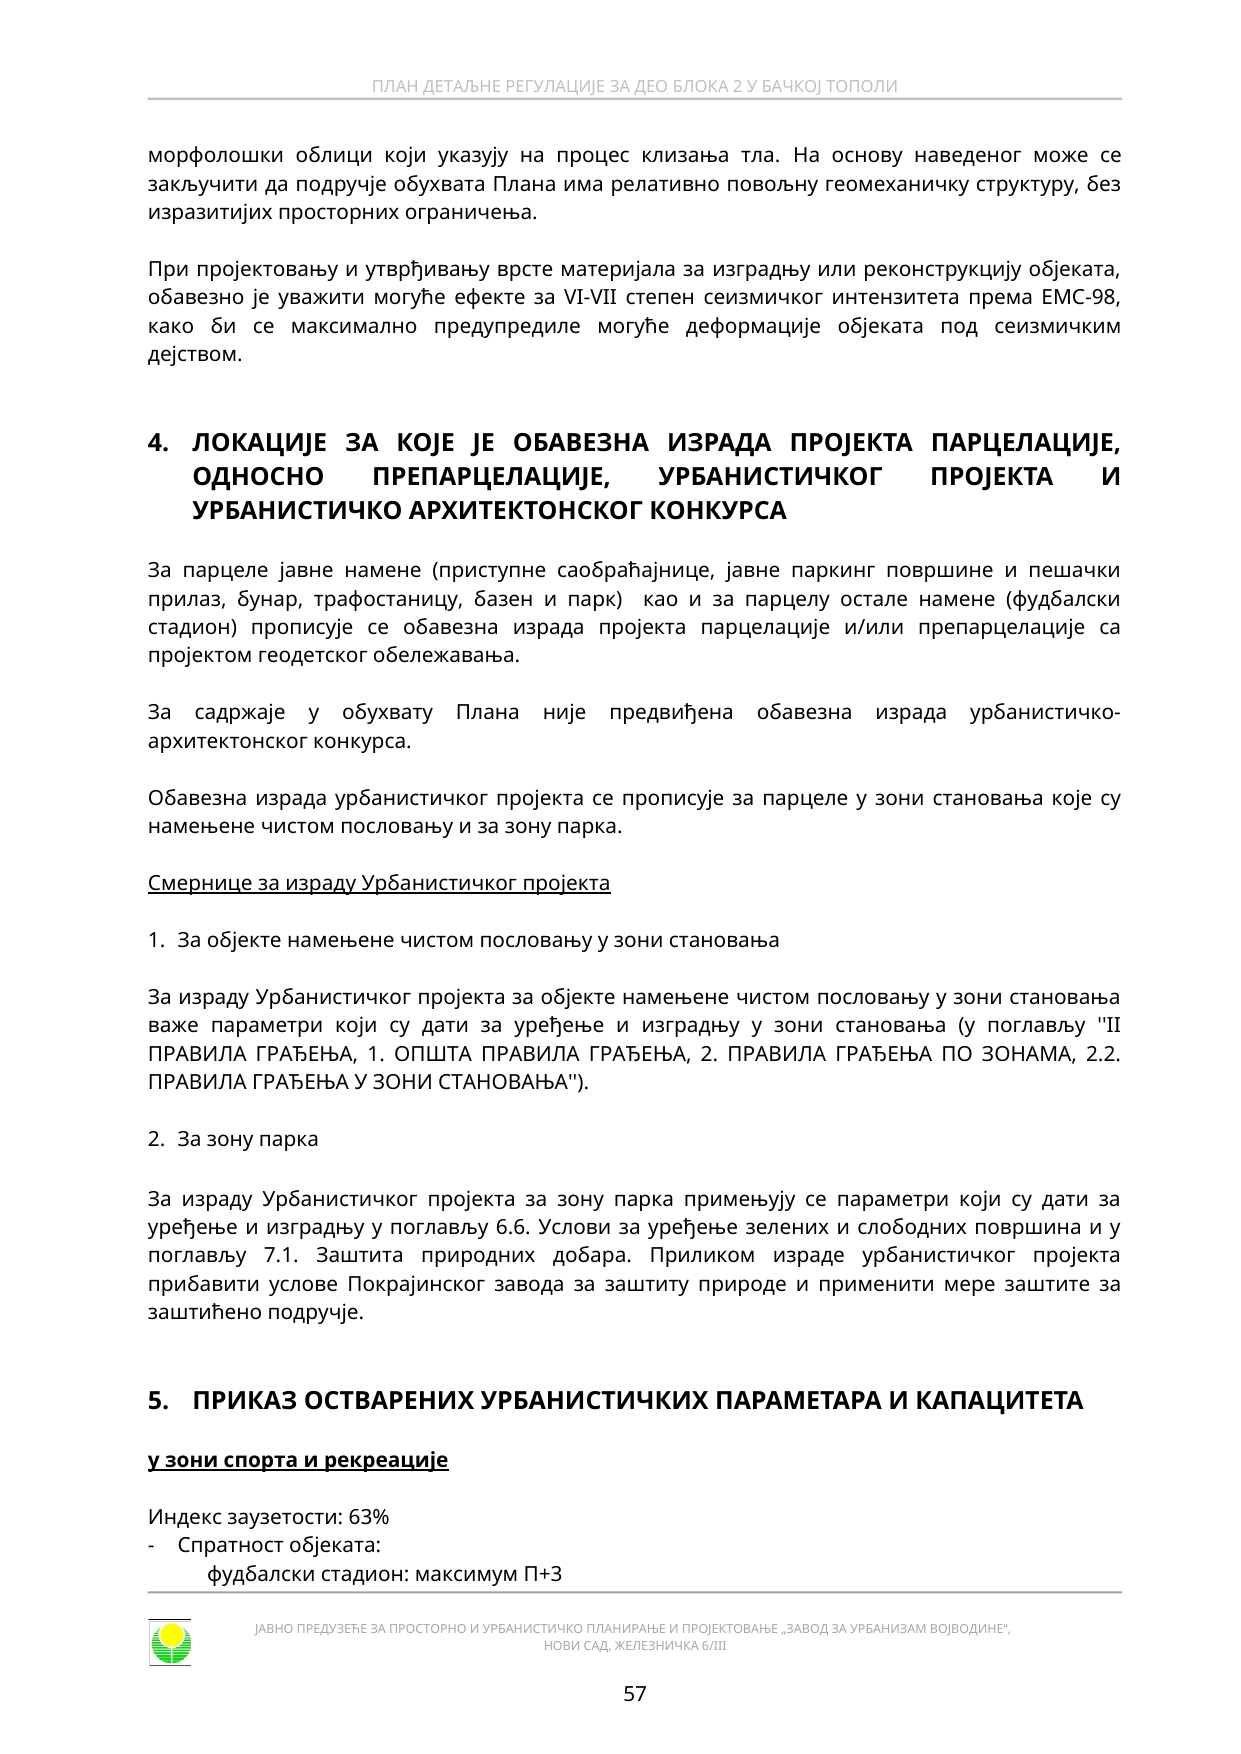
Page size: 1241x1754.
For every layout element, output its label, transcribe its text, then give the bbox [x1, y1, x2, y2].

text фудбалски стадион: максимум П+3 [207, 1559, 1122, 1587]
subtitle 5. ПРИКАЗ ОСТВАРЕНИХ УРБАНИСТИЧКИХ ПАРАМЕТАРА И КАПАЦИТЕТА [148, 1383, 1122, 1417]
list За објекте намењене чистом пословању у зони становања [148, 925, 1122, 953]
text у зони спорта и рекреације [148, 1445, 1122, 1474]
subtitle 4. ЛОКАЦИЈЕ ЗА КОЈЕ ЈЕ ОБАВЕЗНА ИЗРАДА ПРОЈЕКТА ПАРЦЕЛАЦИЈЕ, ОДНОСНО ПРЕПАРЦЕЛАЦИЈЕ, УРБАНИСТИЧКОГ ПРОЈЕКТА И УРБАНИСТИЧКО АРХИТЕКТОНСКОГ КОНКУРСА [148, 425, 1122, 527]
list Спратност објеката: [148, 1531, 1122, 1559]
list За зону парка [148, 1124, 1122, 1152]
text При пројектовању и утврђивању врсте материјала за изградњу или реконструкцију објеката, обавезно је уважити могуће ефекте за VI-VII степен сеизмичког интензитета према ЕМС-98, како би се максимално предупредиле могуће деформације објеката под сеизмичким дејством. [148, 254, 1122, 368]
text Смернице за израду Урбанистичког пројекта [148, 868, 1122, 897]
text Обавезна израда урбанистичког пројекта се прописује за парцеле у зони становања које су намењене чистом пословању и за зону парка. [148, 783, 1122, 840]
picture [147, 1619, 191, 1663]
text Индекс заузетости: 63% [148, 1502, 1122, 1531]
text За израду Урбанистичког пројекта за објекте намењене чистом пословању у зони становања важе параметри који су дати за уређење и изградњу у зони становања (у поглављу ''II ПРАВИЛА ГРАЂЕЊА, 1. ОПШТА ПРАВИЛА ГРАЂЕЊА, 2. ПРАВИЛА ГРАЂЕЊА ПО ЗОНАМА, 2.2. ПРАВИЛА ГРАЂЕЊА У ЗОНИ СТАНОВАЊА''). [148, 982, 1122, 1096]
text За парцеле јавне намене (приступне саобраћајнице, jавне паркинг површине и пешачки прилаз, бунар, трафостаницу, базен и парк) као и за парцелу остале намене (фудбалски стадион) прописује се обавезна израда пројекта парцелације и/или препарцелације са пројектом геодетског обележавања. [148, 555, 1122, 669]
text За израду Урбанистичког пројекта за зону парка примењују се параметри који су дати за уређење и изградњу у поглављу 6.6. Услови за уређење зелених и слободних површина и у поглављу 7.1. Заштита природних добара. Приликом израде урбанистичког пројекта прибавити услове Покрајинског завода за заштиту природе и применити мере заштите за заштићено подручје. [148, 1184, 1122, 1326]
text За садржаје у обухвату Плана није предвиђена обавезна израда урбанистичко-архитектонског конкурса. [148, 697, 1122, 754]
